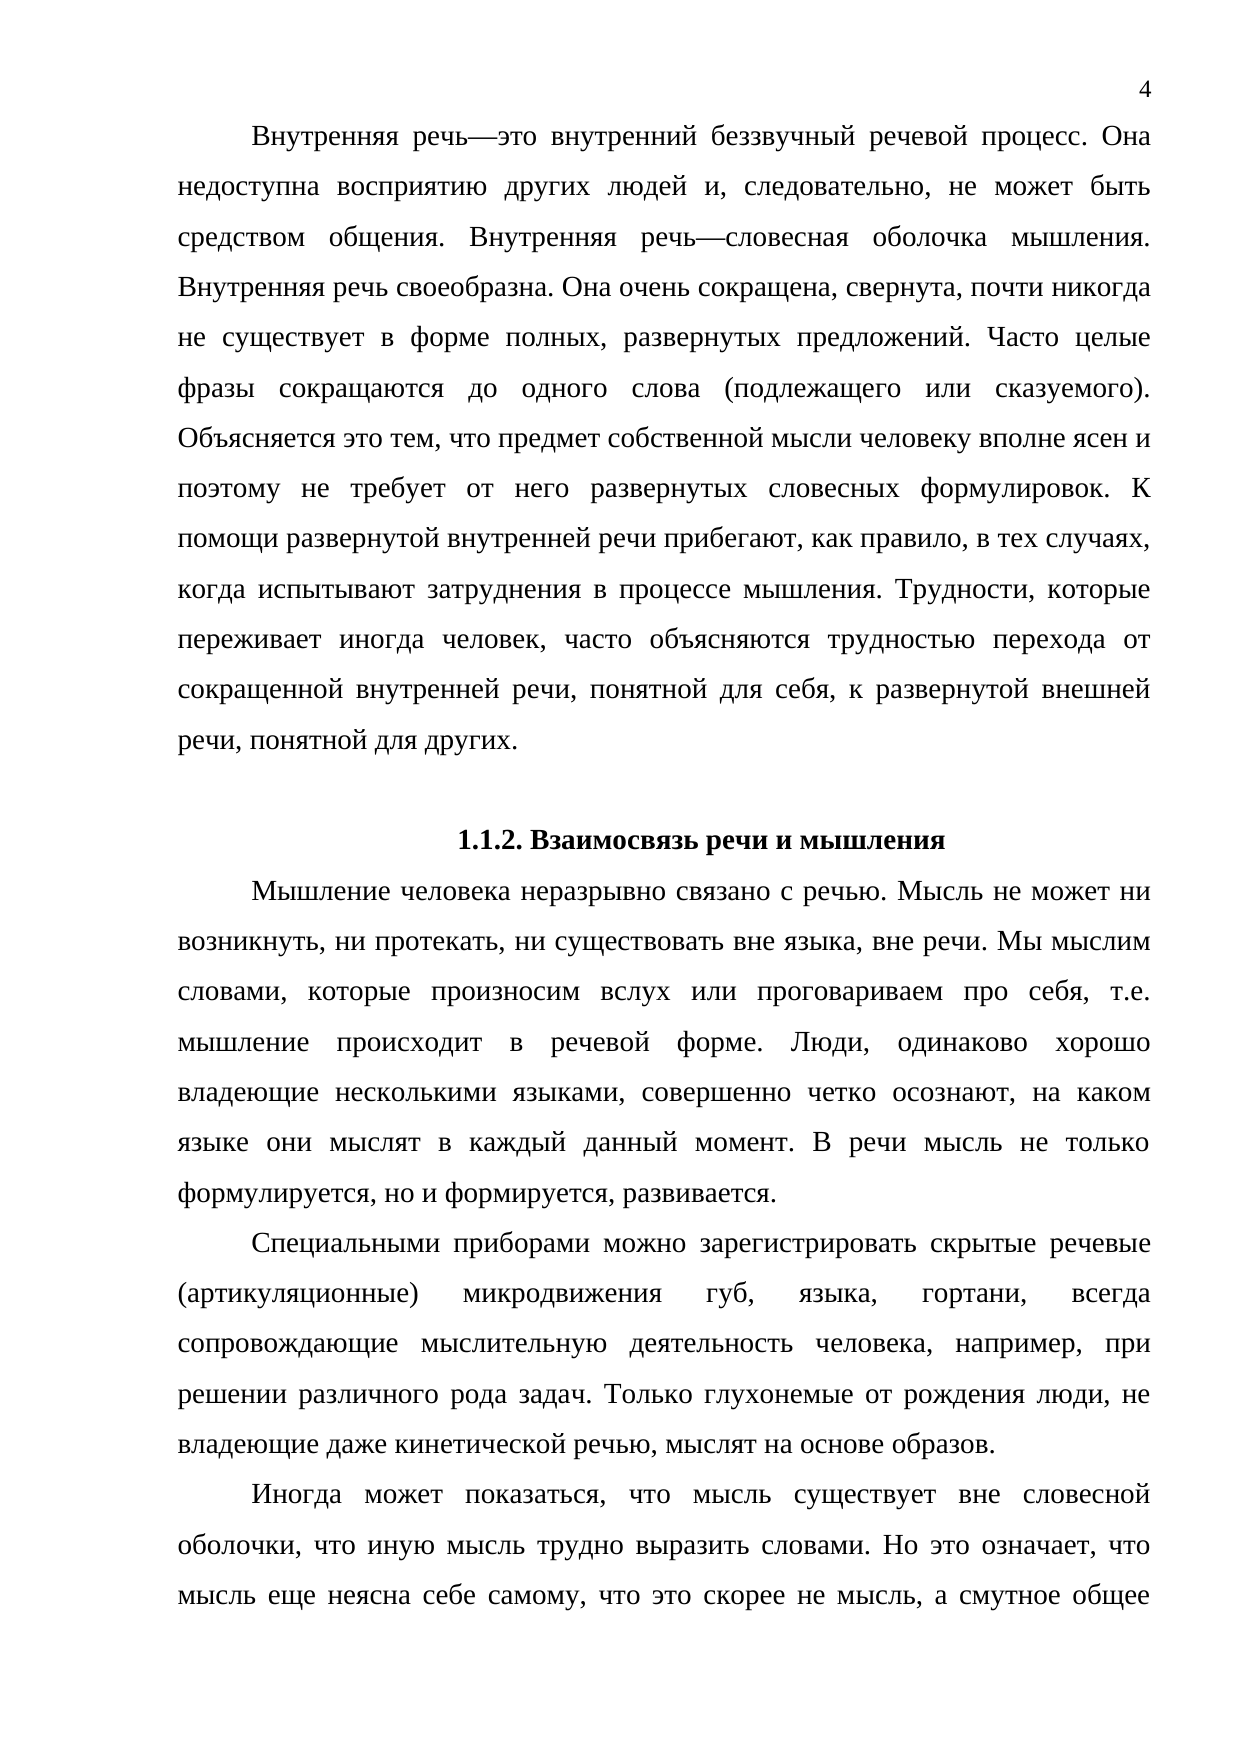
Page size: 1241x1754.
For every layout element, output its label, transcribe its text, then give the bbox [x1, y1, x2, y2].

text Специальными приборами можно зарегистрировать скрытые речевые (артикуляционные) микродвижения губ, языка, гортани, всегда сопровождающие мыслительную деятельность человека, например, при решении различного рода задач. Только глухонемые от рождения люди, не владеющие даже кинетической речью, мыслят на основе образов. [177, 1225, 1152, 1460]
subtitle 1.1.2. Взаимосвязь речи и мышления [177, 822, 1152, 856]
text Мышление человека неразрывно связано с речью. Мысль не может ни возникнуть, ни протекать, ни существовать вне языка, вне речи. Мы мыслим словами, которые произносим вслух или проговариваем про себя, т.е. мышление происходит в речевой форме. Люди, одинаково хорошо владеющие несколькими языками, совершенно четко осознают, на каком языке они мыслят в каждый данный момент. В речи мысль не только формулируется, но и формируется, развивается. [177, 873, 1152, 1208]
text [177, 1477, 1152, 1611]
text Внутренняя речь—это внутренний беззвучный речевой процесс. Она недоступна восприятию других людей и, следовательно, не может быть средством общения. Внутренняя речь—словесная оболочка мышления. Внутренняя речь своеобразна. Она очень сокращена, свернута, почти никогда не существует в форме полных, развернутых предложений. Часто целые фразы сокращаются до одного слова (подлежащего или сказуемого). Объясняется это тем, что предмет собственной мысли человеку вполне ясен и поэтому не требует от него развернутых словесных формулировок. К помощи развернутой внутренней речи прибегают, как правило, в тех случаях, когда испытывают затруднения в процессе мышления. Трудности, которые переживает иногда человек, часто объясняются трудностью перехода от сокращенной внутренней речи, понятной для себя, к развернутой внешней речи, понятной для других. [177, 118, 1152, 755]
